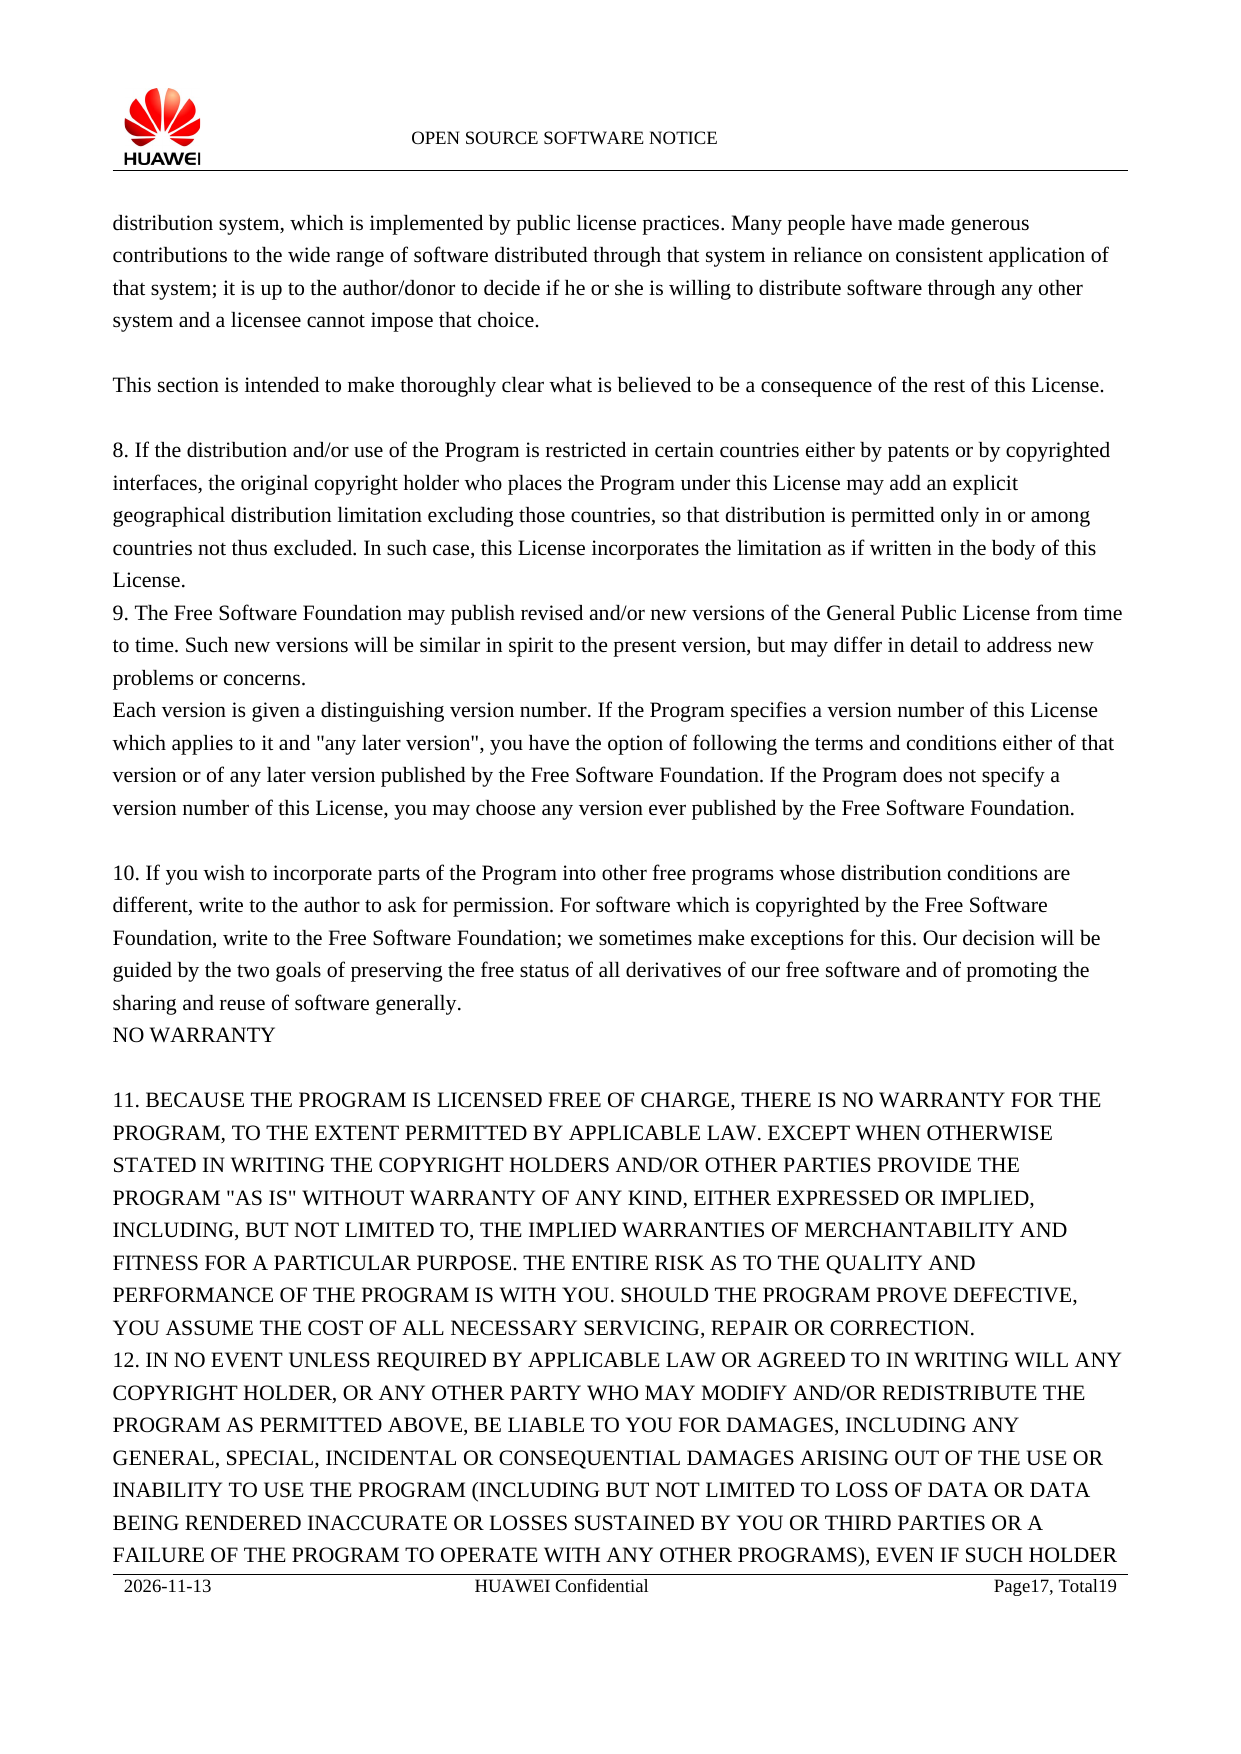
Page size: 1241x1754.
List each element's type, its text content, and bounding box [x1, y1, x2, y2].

picture [124, 88, 201, 165]
